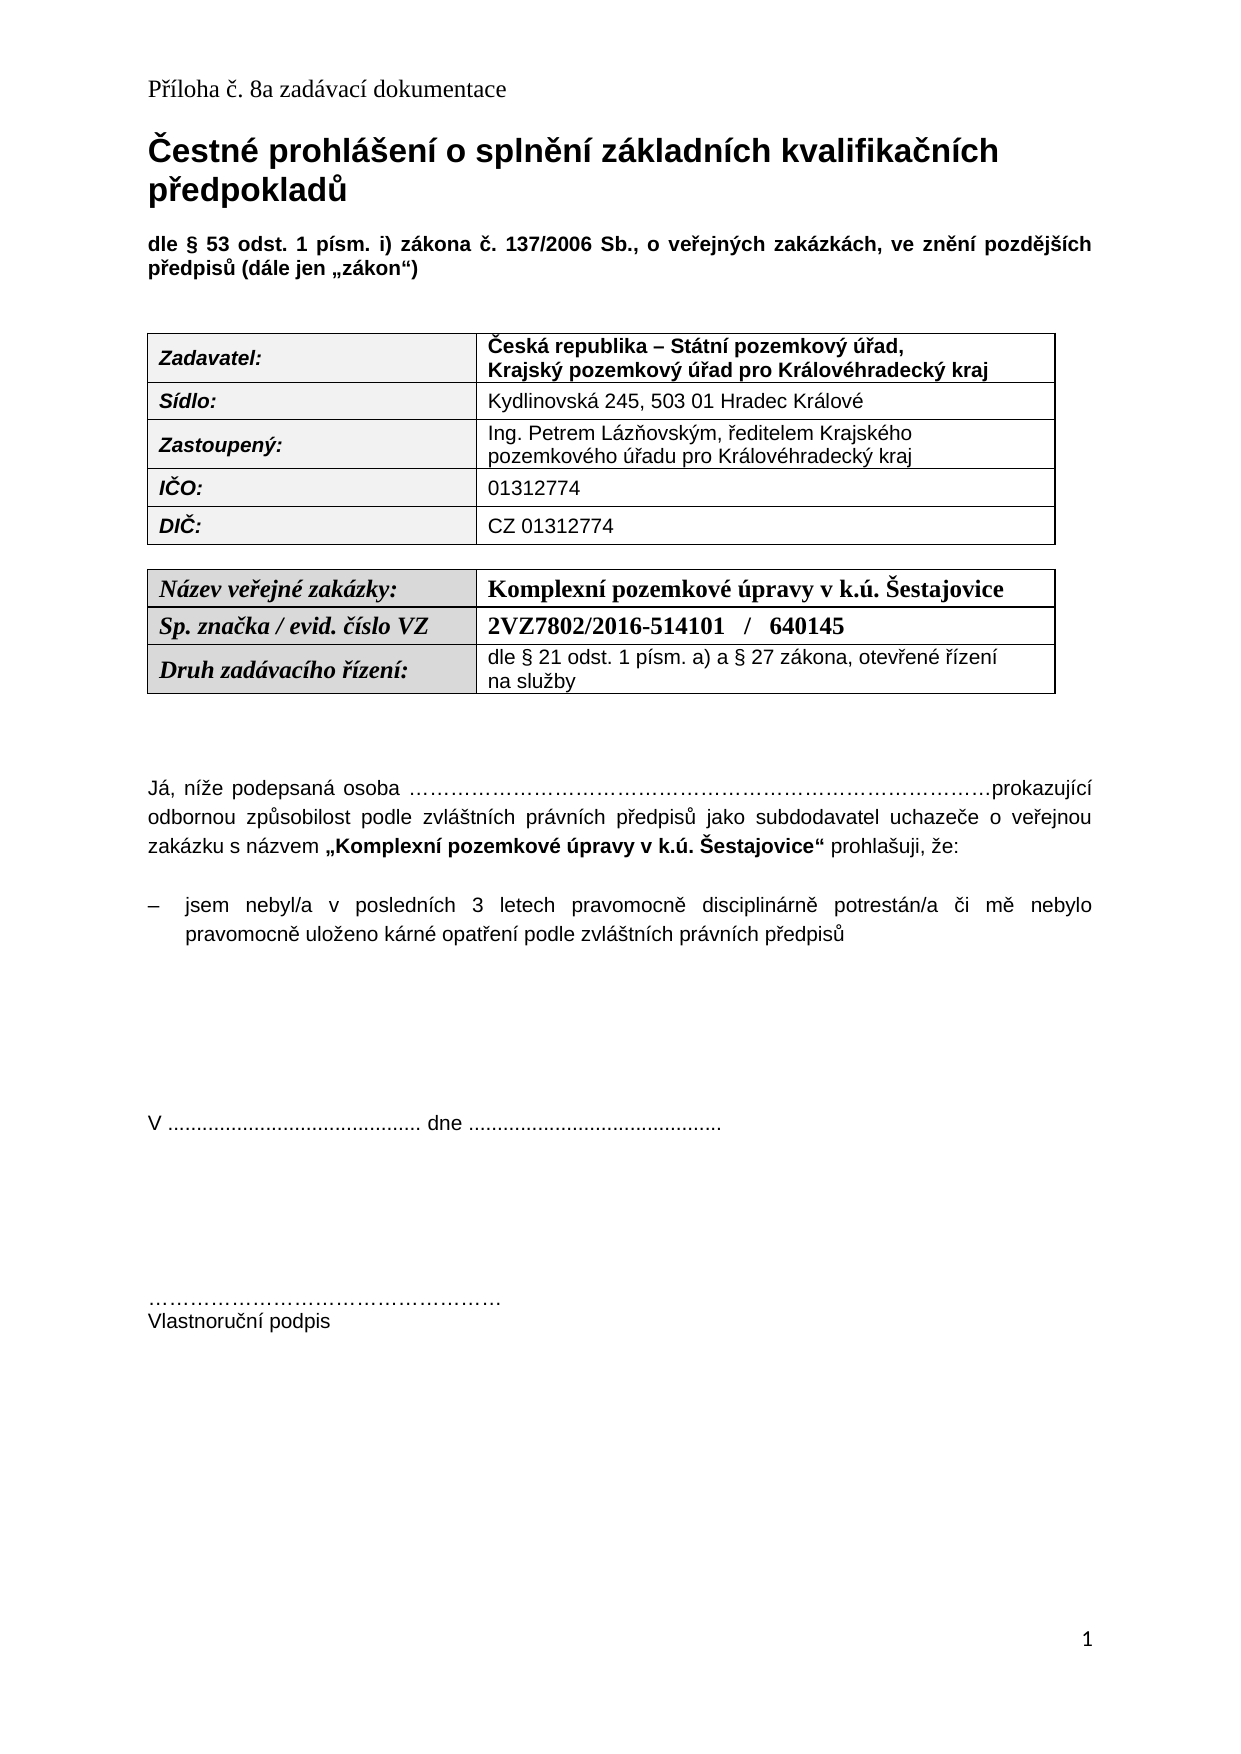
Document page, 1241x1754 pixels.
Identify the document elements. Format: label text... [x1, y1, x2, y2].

table_cell 01312774 [477, 469, 1054, 506]
text Čestné prohlášení o splnění základních kvalifikačních [148, 131, 1093, 170]
table_cell dle § 21 odst. 1 písm. a) a § 27 zákona, otevřené řízení na služby [477, 645, 1054, 693]
text Já, níže podepsaná osoba …………………………………………………………………………prokazující odbornou způsobilost podle zvláštních právních předpisů jako subdodavatel uchazeče o veřejnou zakázku s názvem „Komplexní pozemkové úpravy v k.ú. Šestajovice“ prohlašuji, že: [148, 771, 1093, 858]
text – jsem nebyl/a v posledních 3 letech pravomocně disciplinárně potrestán/a či mě nebylo pravomocně uloženo kárné opatření podle zvláštních právních předpisů [148, 887, 1093, 946]
table_cell Kydlinovská 245, 503 01 Hradec Králové [477, 383, 1054, 419]
table_cell CZ 01312774 [477, 507, 1054, 544]
text dle § 53 odst. 1 písm. i) zákona č. 137/2006 Sb., o veřejných zakázkách, ve znění pozdějších předpisů (dále jen „zákon“) [148, 232, 1093, 280]
table_header Zadavatel: [148, 334, 476, 382]
table_cell 2VZ7802/2016-514101 / 640145 [477, 608, 1054, 644]
table_cell Zastoupený: [148, 420, 476, 468]
table_cell Druh zadávacího řízení: [148, 645, 476, 693]
text předpokladů [148, 170, 1093, 208]
text V ............................................ dne ............................................ [148, 1105, 1093, 1134]
table_cell IČO: [148, 469, 476, 506]
table_header Komplexní pozemkové úpravy v k.ú. Šestajovice [477, 570, 1054, 606]
table_cell Sídlo: [148, 383, 476, 419]
table_header Česká republika – Státní pozemkový úřad, Krajský pozemkový úřad pro Královéhradecký kraj [477, 334, 1054, 382]
text …………………………………………… [148, 1280, 1093, 1309]
table_cell Ing. Petrem Lázňovským, ředitelem Krajského pozemkového úřadu pro Královéhradecký kraj [477, 420, 1054, 468]
table_header Název veřejné zakázky: [148, 570, 476, 606]
table_cell Sp. značka / evid. číslo VZ [148, 608, 476, 644]
table_cell DIČ: [148, 507, 476, 544]
text Vlastnoruční podpis [148, 1309, 1093, 1333]
